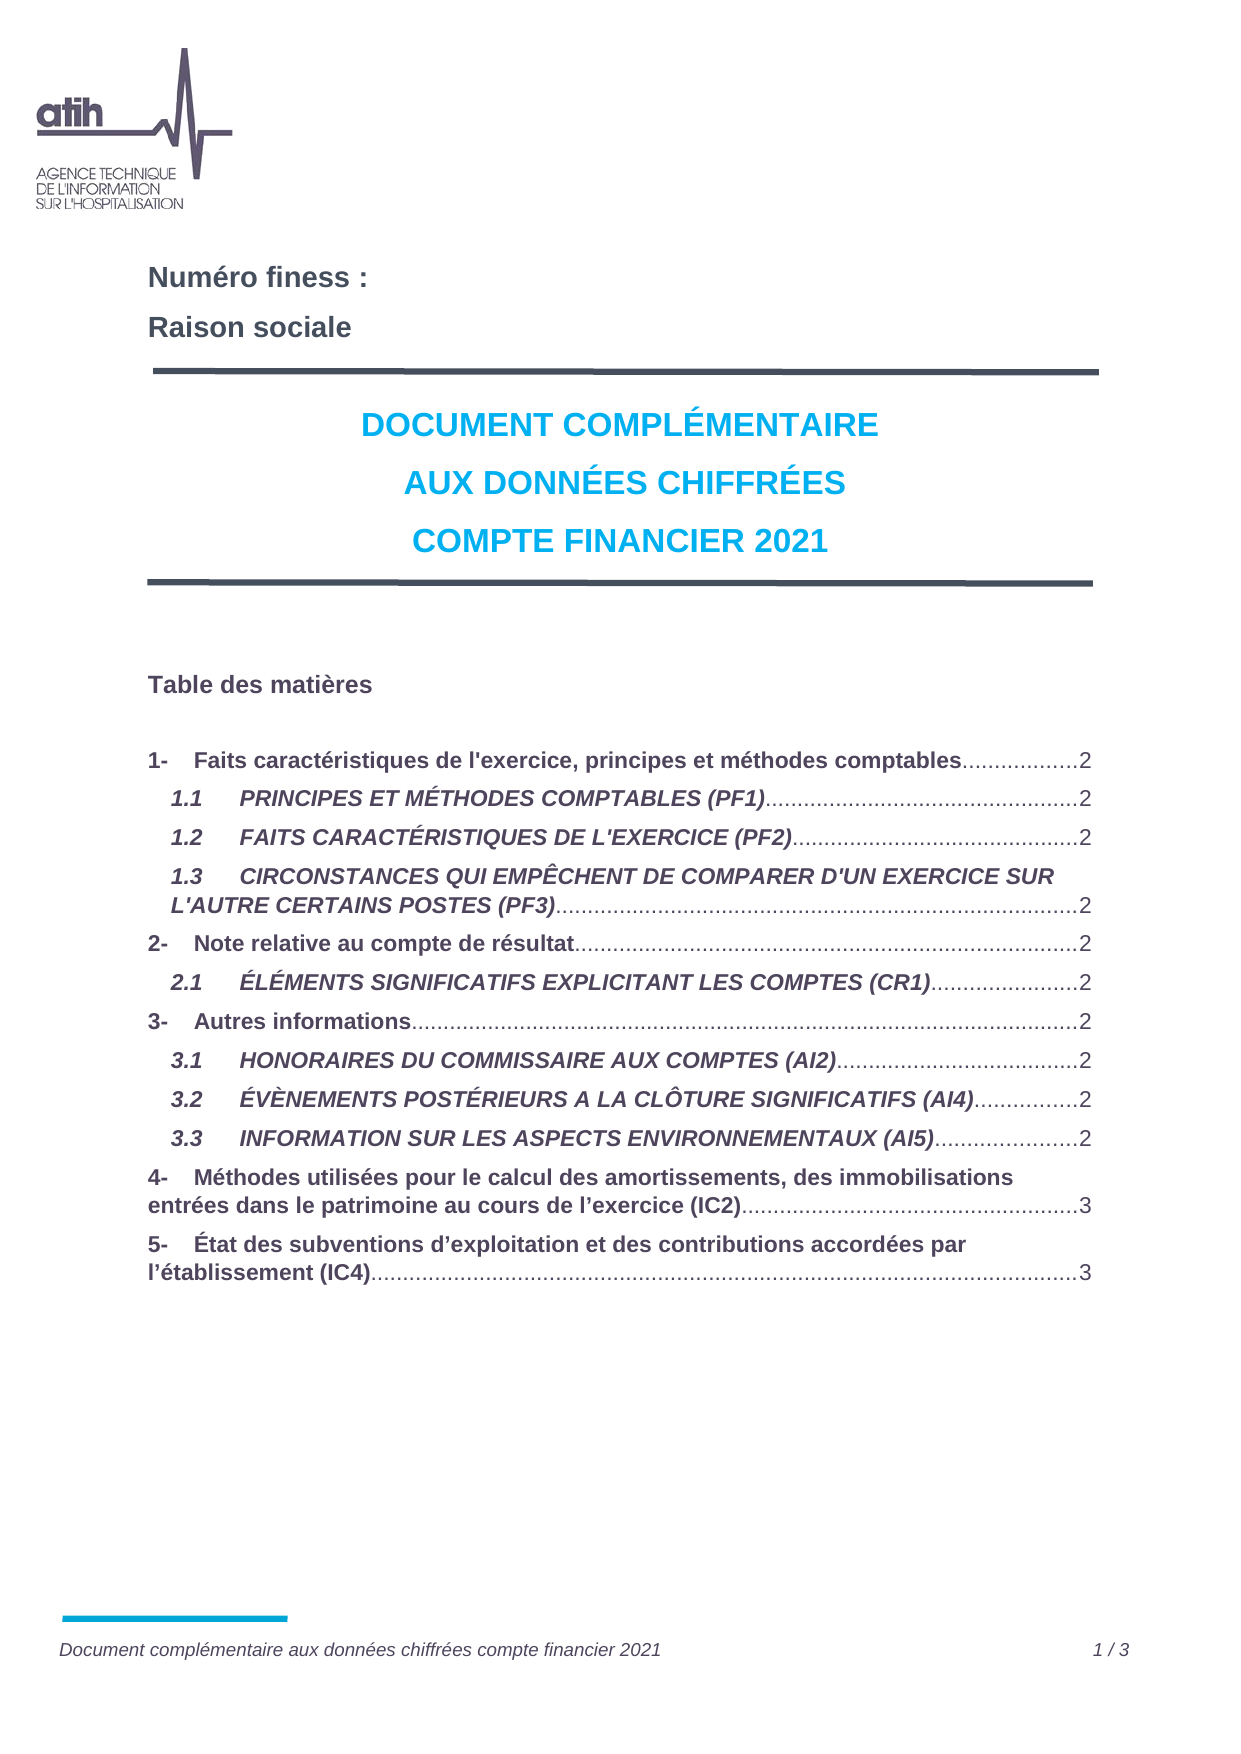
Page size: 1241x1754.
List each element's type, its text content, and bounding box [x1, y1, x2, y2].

text DOCUMENT COMPLÉMENTAIRE [148, 405, 1093, 444]
picture [36, 48, 233, 209]
text Raison sociale [148, 310, 1093, 344]
text AUX DONNÉES CHIFFRÉES [148, 463, 1093, 501]
text COMPTE FINANCIER 2021 [148, 521, 1093, 559]
text Numéro finess : [148, 260, 1093, 294]
